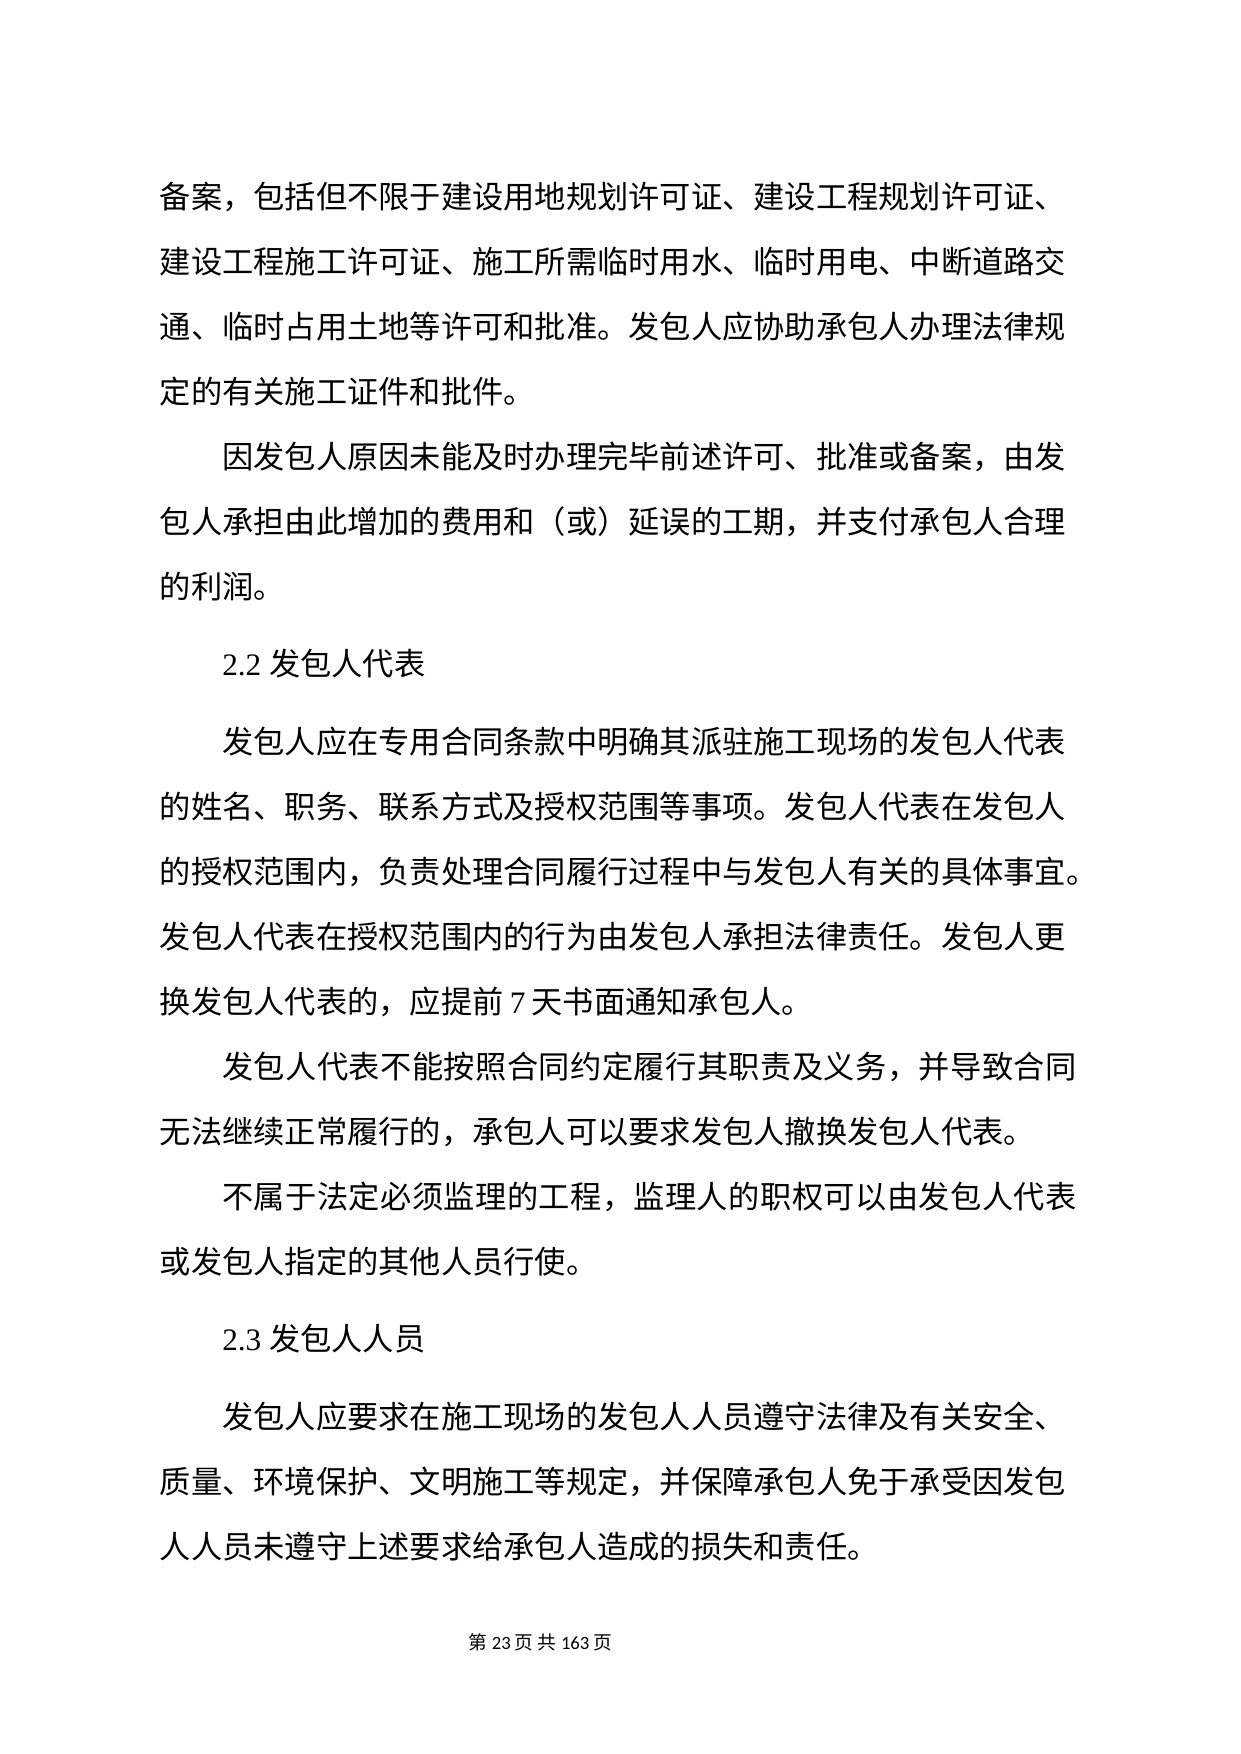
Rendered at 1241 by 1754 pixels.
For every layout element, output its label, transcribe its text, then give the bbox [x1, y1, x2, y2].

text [159, 162, 1078, 422]
text 发包人代表不能按照合同约定履行其职责及义务，并导致合同无法继续正常履行的，承包人可以要求发包人撤换发包人代表。 [159, 1032, 1078, 1162]
text 2.2 发包人代表 [159, 629, 1078, 694]
text 2.3 发包人人员 [159, 1304, 1078, 1369]
text 不属于法定必须监理的工程，监理人的职权可以由发包人代表或发包人指定的其他人员行使。 [159, 1162, 1078, 1292]
text 因发包人原因未能及时办理完毕前述许可、批准或备案，由发包人承担由此增加的费用和（或）延误的工期，并支付承包人合理的利润。 [159, 422, 1078, 617]
text 发包人应要求在施工现场的发包人人员遵守法律及有关安全、质量、环境保护、文明施工等规定，并保障承包人免于承受因发包人人员未遵守上述要求给承包人造成的损失和责任。 [159, 1382, 1078, 1577]
text 发包人应在专用合同条款中明确其派驻施工现场的发包人代表的姓名、职务、联系方式及授权范围等事项。发包人代表在发包人的授权范围内，负责处理合同履行过程中与发包人有关的具体事宜。发包人代表在授权范围内的行为由发包人承担法律责任。发包人更换发包人代表的，应提前7天书面通知承包人。 [159, 707, 1078, 1032]
